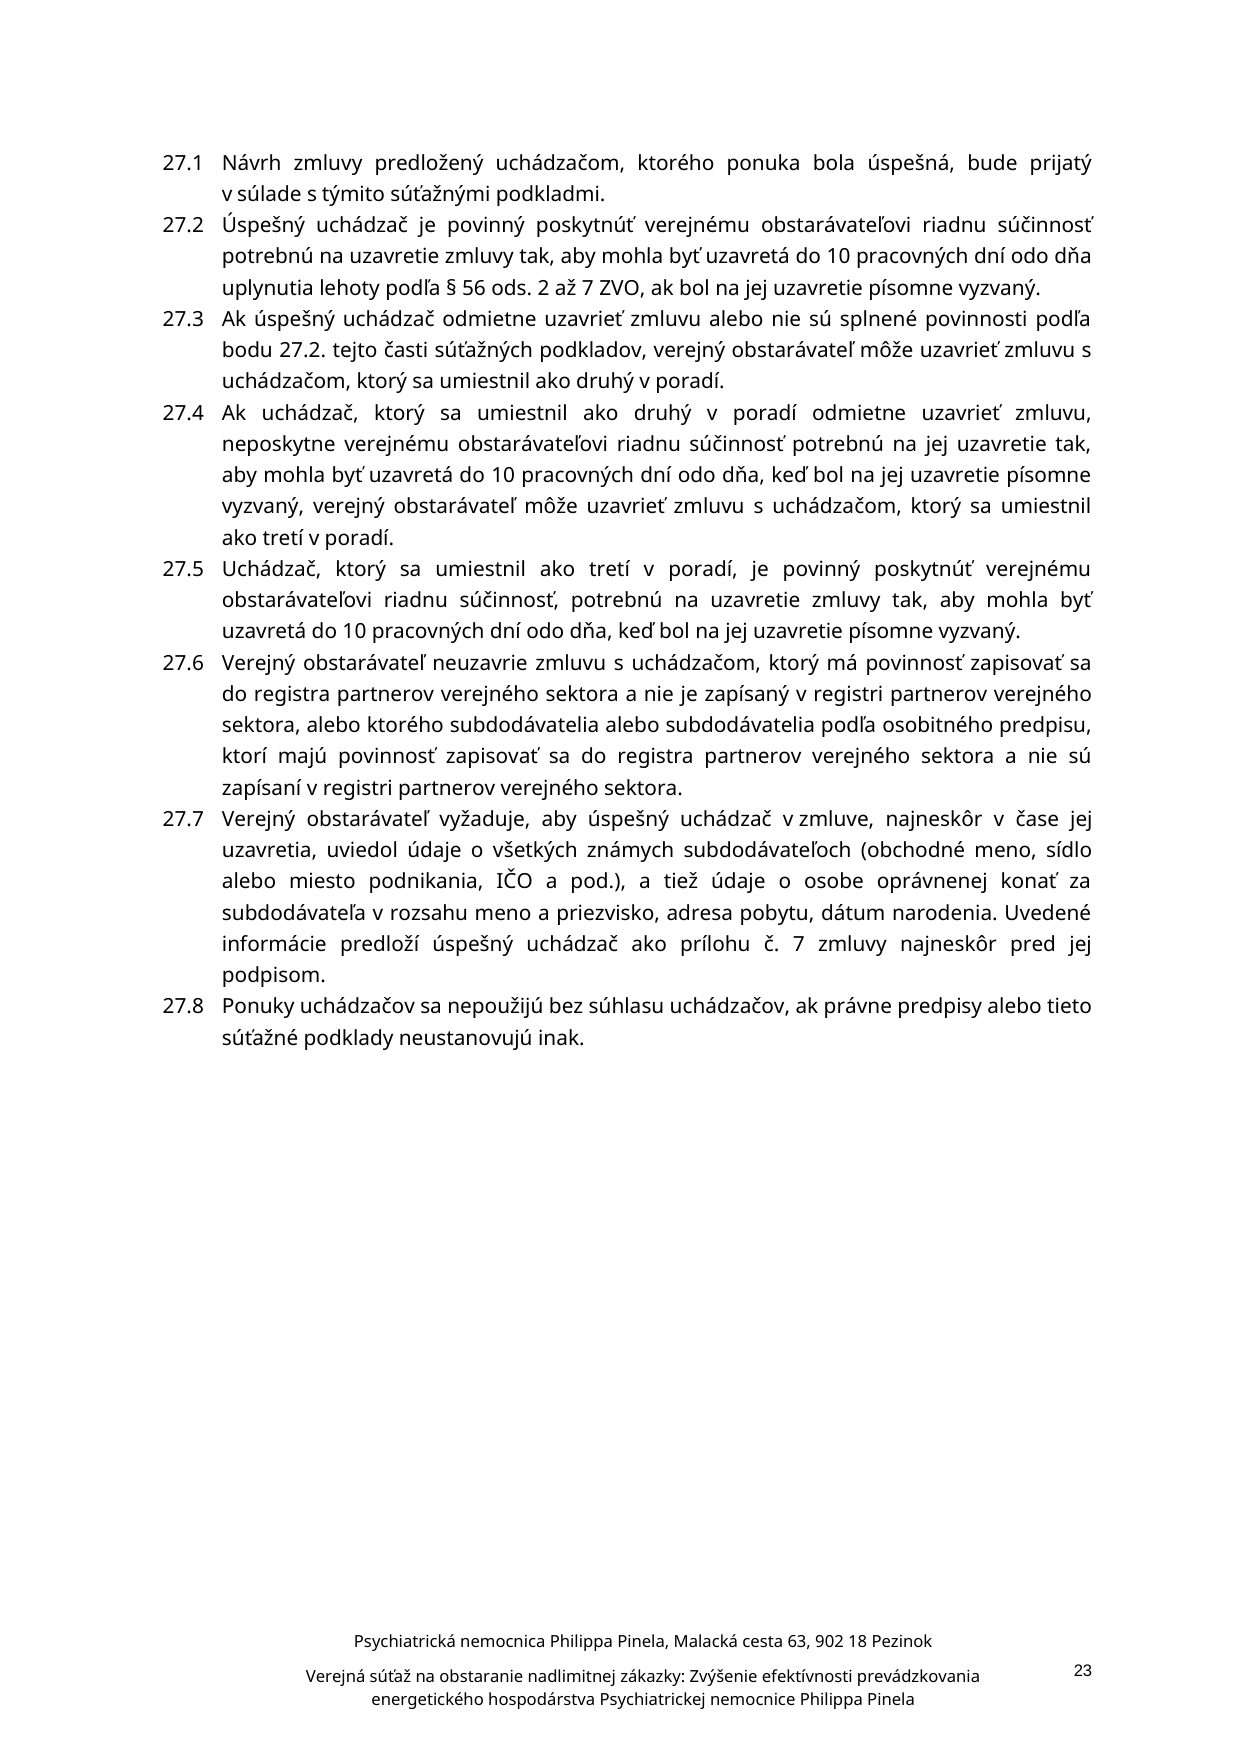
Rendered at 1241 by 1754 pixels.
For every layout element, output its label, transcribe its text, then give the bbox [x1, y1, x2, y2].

subtitle Ak uchádzač, ktorý sa umiestnil ako druhý v poradí odmietne uzavrieť zmluvu, neposkytne verejnému obstarávateľovi riadnu súčinnosť potrebnú na jej uzavretie tak, aby mohla byť uzavretá do 10 pracovných dní odo dňa, keď bol na jej uzavretie písomne vyzvaný, verejný obstarávateľ môže uzavrieť zmluvu s uchádzačom, ktorý sa umiestnil ako tretí v poradí. [162, 398, 1093, 551]
subtitle Uchádzač, ktorý sa umiestnil ako tretí v poradí, je povinný poskytnúť verejnému obstarávateľovi riadnu súčinnosť, potrebnú na uzavretie zmluvy tak, aby mohla byť uzavretá do 10 pracovných dní odo dňa, keď bol na jej uzavretie písomne vyzvaný. [162, 554, 1093, 645]
subtitle Úspešný uchádzač je povinný poskytnúť verejnému obstarávateľovi riadnu súčinnosť potrebnú na uzavretie zmluvy tak, aby mohla byť uzavretá do 10 pracovných dní odo dňa uplynutia lehoty podľa § 56 ods. 2 až 7 ZVO, ak bol na jej uzavretie písomne vyzvaný. [162, 210, 1093, 301]
subtitle Návrh zmluvy predložený uchádzačom, ktorého ponuka bola úspešná, bude prijatý v súlade s týmito súťažnými podkladmi. [162, 148, 1093, 207]
subtitle Verejný obstarávateľ neuzavrie zmluvu s uchádzačom, ktorý má povinnosť zapisovať sa do registra partnerov verejného sektora a nie je zapísaný v registri partnerov verejného sektora, alebo ktorého subdodávatelia alebo subdodávatelia podľa osobitného predpisu, ktorí majú povinnosť zapisovať sa do registra partnerov verejného sektora a nie sú zapísaní v registri partnerov verejného sektora. [162, 648, 1093, 801]
subtitle Verejný obstarávateľ vyžaduje, aby úspešný uchádzač v zmluve, najneskôr v čase jej uzavretia, uviedol údaje o všetkých známych subdodávateľoch (obchodné meno, sídlo alebo miesto podnikania, IČO a pod.), a tiež údaje o osobe oprávnenej konať za subdodávateľa v rozsahu meno a priezvisko, adresa pobytu, dátum narodenia. Uvedené informácie predloží úspešný uchádzač ako prílohu č. 7 zmluvy najneskôr pred jej podpisom. [162, 804, 1093, 988]
subtitle Ponuky uchádzačov sa nepoužijú bez súhlasu uchádzačov, ak právne predpisy alebo tieto súťažné podklady neustanovujú inak. [162, 991, 1093, 1051]
subtitle Ak úspešný uchádzač odmietne uzavrieť zmluvu alebo nie sú splnené povinnosti podľa bodu 27.2. tejto časti súťažných podkladov, verejný obstarávateľ môže uzavrieť zmluvu s uchádzačom, ktorý sa umiestnil ako druhý v poradí. [162, 304, 1093, 395]
